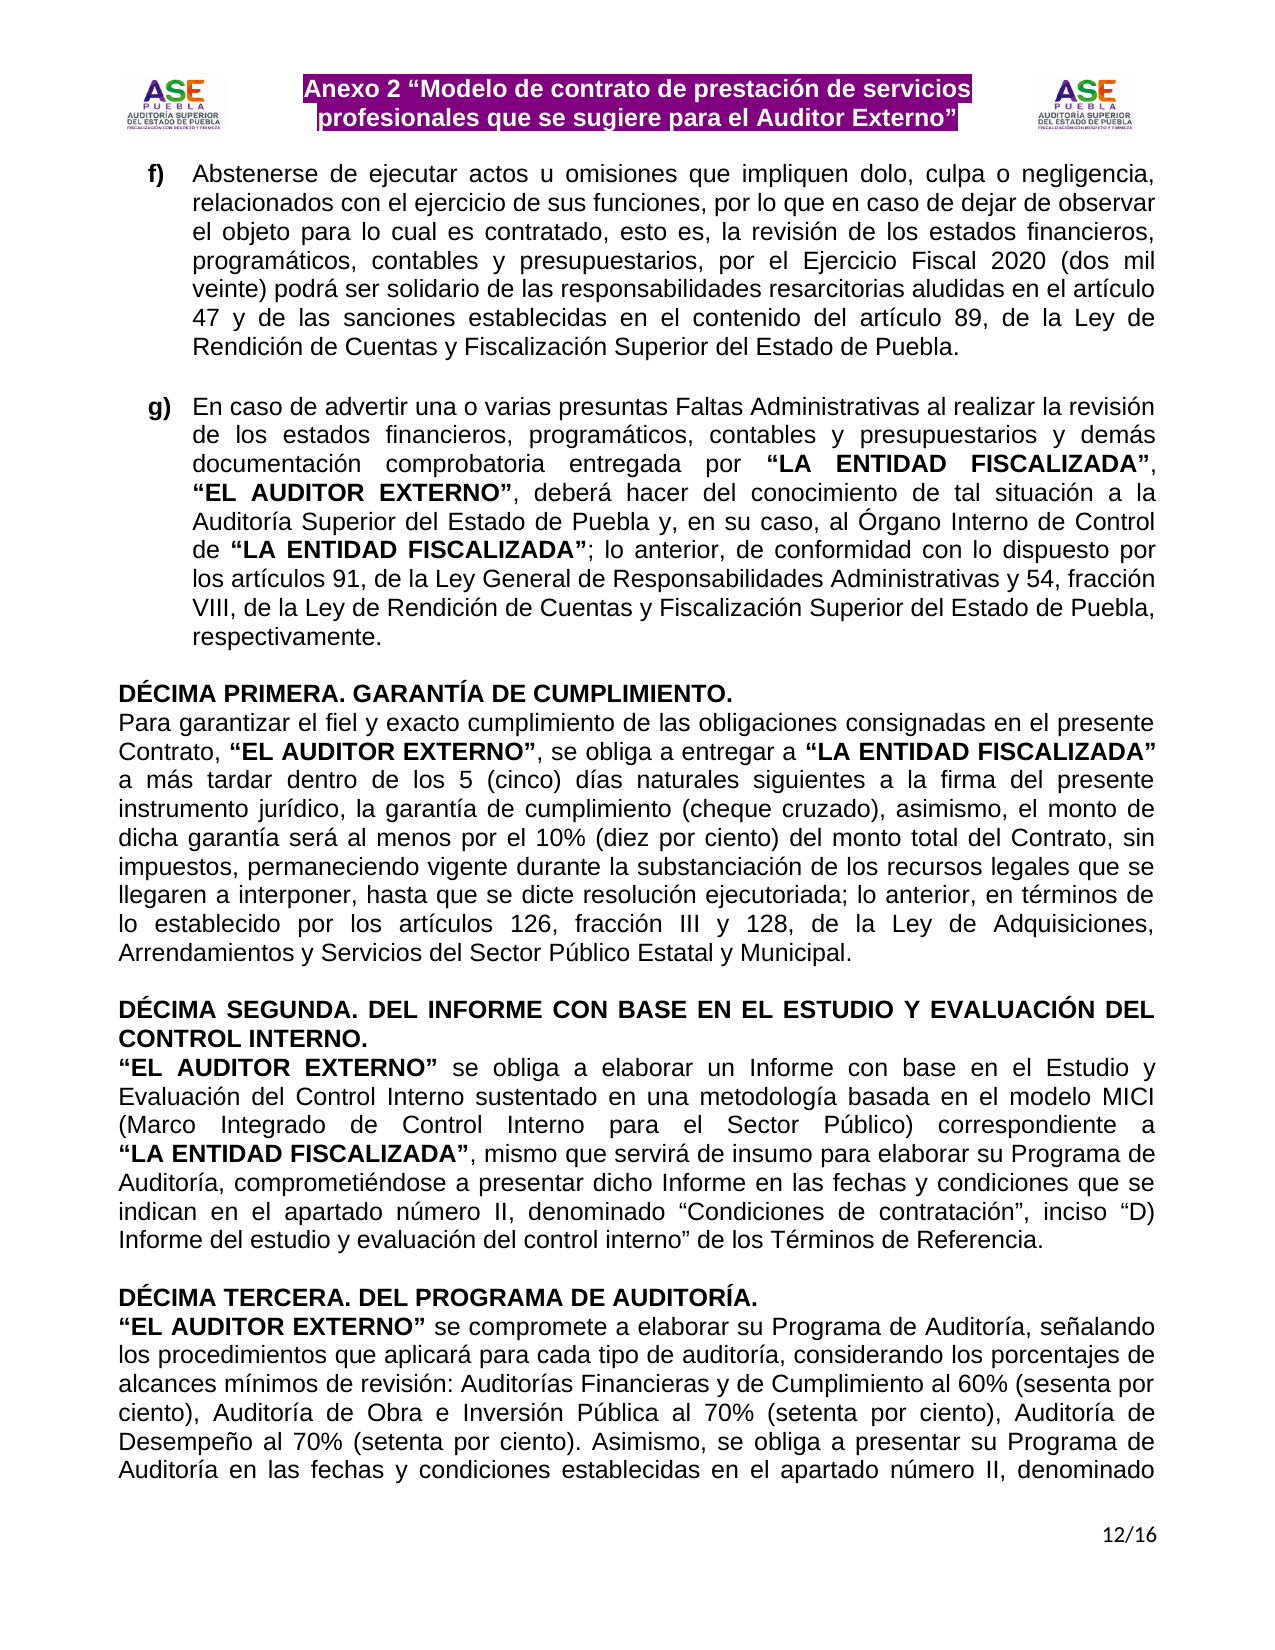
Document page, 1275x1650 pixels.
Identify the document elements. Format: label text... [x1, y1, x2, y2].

picture [1029, 74, 1141, 134]
text DÉCIMA PRIMERA. GARANTÍA DE CUMPLIMIENTO. [118, 679, 1157, 708]
text Para garantizar el fiel y exacto cumplimiento de las obligaciones consignadas en el presente Contrato, “EL AUDITOR EXTERNO”, se obliga a entregar a “LA ENTIDAD FISCALIZADA” a más tardar dentro de los 5 (cinco) días naturales siguientes a la firma del presente instrumento jurídico, la garantía de cumplimiento (cheque cruzado), asimismo, el monto de dicha garantía será al menos por el 10% (diez por ciento) del monto total del Contrato, sin impuestos, permaneciendo vigente durante la substanciación de los recursos legales que se llegaren a interponer, hasta que se dicte resolución ejecutoriada; lo anterior, en términos de lo establecido por los artículos 126, fracción III y 128, de la Ley de Adquisiciones, Arrendamientos y Servicios del Sector Público Estatal y Municipal. [118, 708, 1157, 967]
picture [118, 74, 229, 134]
list En caso de advertir una o varias presuntas Faltas Administrativas al realizar la revisión de los estados financieros, programáticos, contables y presupuestarios y demás documentación comprobatoria entregada por “LA ENTIDAD FISCALIZADA”, “EL AUDITOR EXTERNO”, deberá hacer del conocimiento de tal situación a la Auditoría Superior del Estado de Puebla y, en su caso, al Órgano Interno de Control de “LA ENTIDAD FISCALIZADA”; lo anterior, de conformidad con lo dispuesto por los artículos 91, de la Ley General de Responsabilidades Administrativas y 54, fracción VIII, de la Ley de Rendición de Cuentas y Fiscalización Superior del Estado de Puebla, respectivamente. [148, 392, 1157, 650]
text DÉCIMA SEGUNDA. DEL INFORME CON BASE EN EL ESTUDIO Y EVALUACIÓN DEL CONTROL INTERNO. [118, 995, 1157, 1053]
text DÉCIMA TERCERA. DEL PROGRAMA DE AUDITORÍA. [118, 1283, 1157, 1312]
text “EL AUDITOR EXTERNO” se obliga a elaborar un Informe con base en el Estudio y Evaluación del Control Interno sustentado en una metodología basada en el modelo MICI (Marco Integrado de Control Interno para el Sector Público) correspondiente a “LA ENTIDAD FISCALIZADA”, mismo que servirá de insumo para elaborar su Programa de Auditoría, comprometiéndose a presentar dicho Informe en las fechas y condiciones que se indican en el apartado número II, denominado “Condiciones de contratación”, inciso “D) Informe del estudio y evaluación del control interno” de los Términos de Referencia. [118, 1053, 1157, 1254]
list Abstenerse de ejecutar actos u omisiones que impliquen dolo, culpa o negligencia, relacionados con el ejercicio de sus funciones, por lo que en caso de dejar de observar el objeto para lo cual es contratado, esto es, la revisión de los estados financieros, programáticos, contables y presupuestarios, por el Ejercicio Fiscal 2020 (dos mil veinte) podrá ser solidario de las responsabilidades resarcitorias aludidas en el artículo 47 y de las sanciones establecidas en el contenido del artículo 89, de la Ley de Rendición de Cuentas y Fiscalización Superior del Estado de Puebla. [148, 159, 1157, 361]
